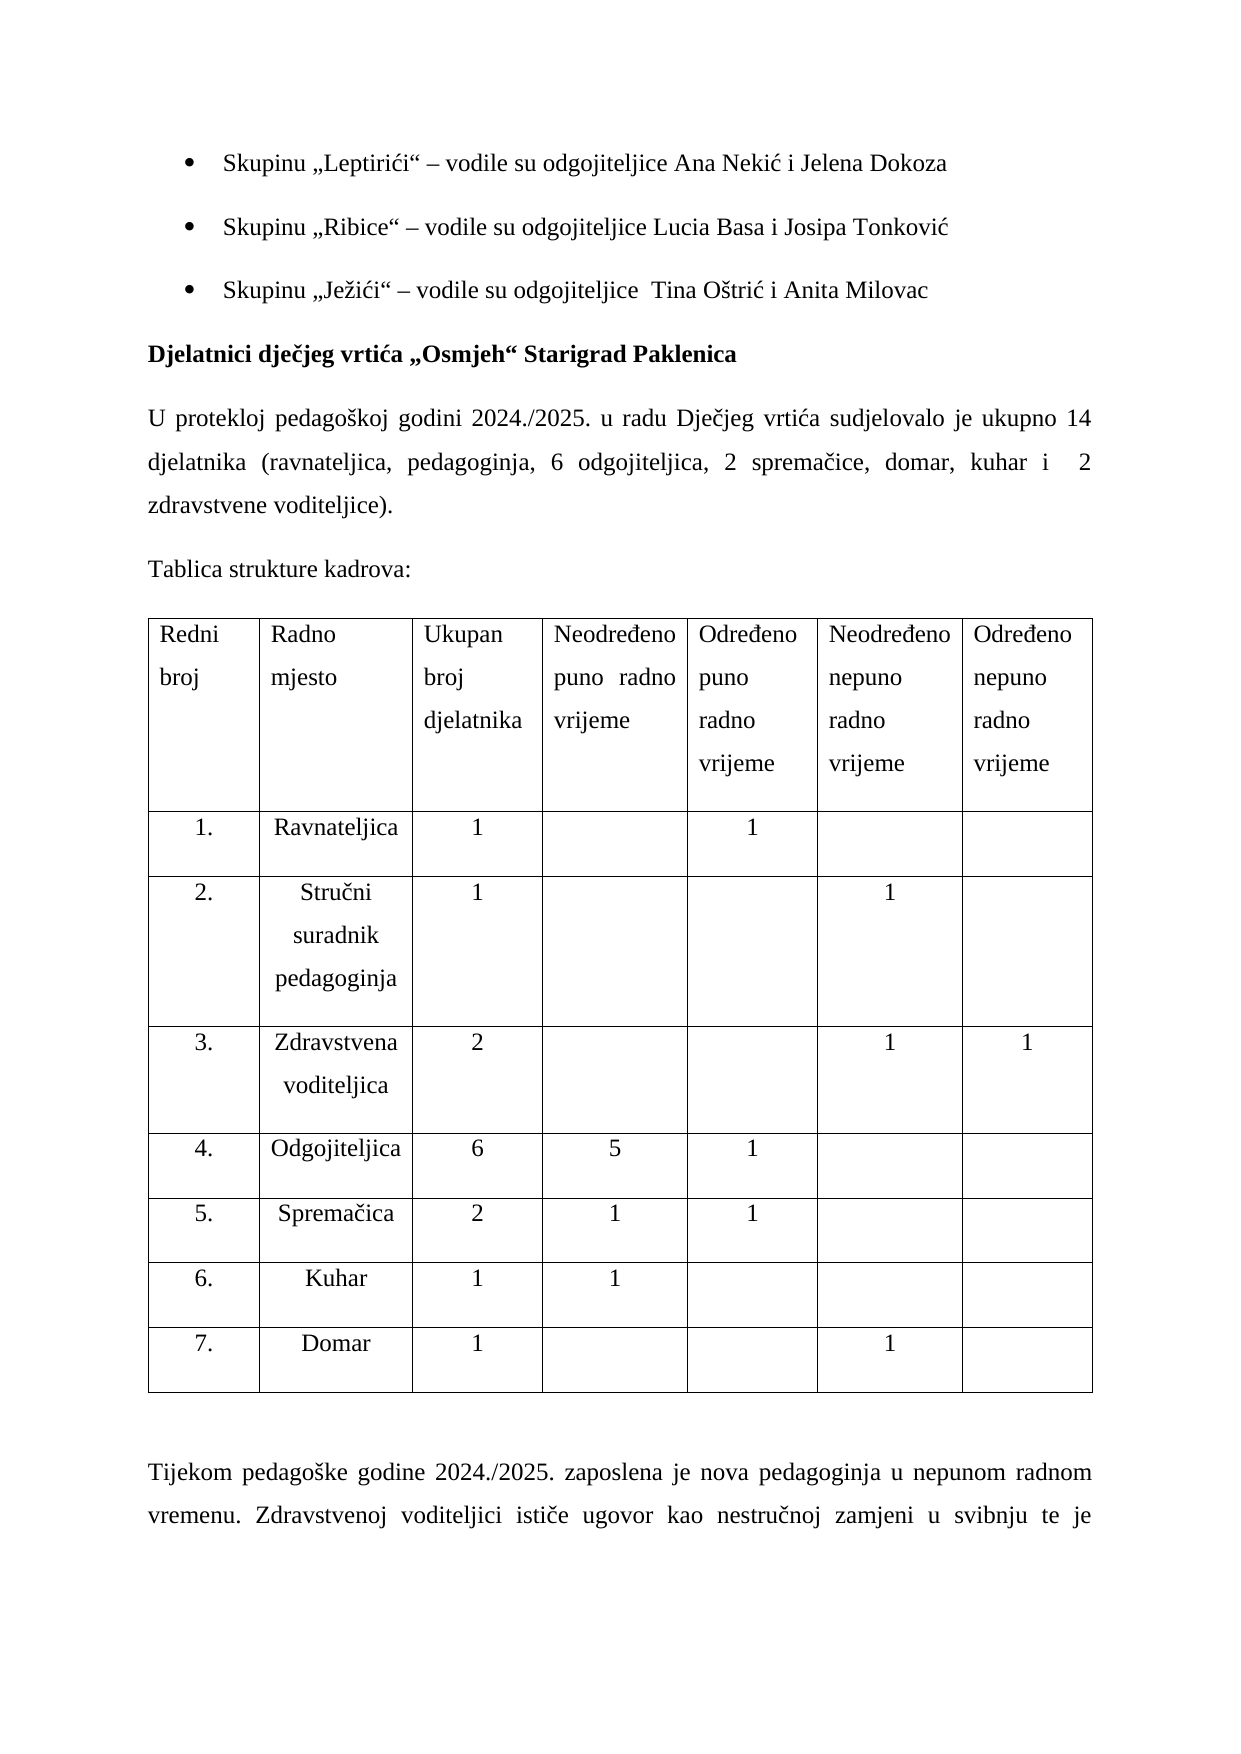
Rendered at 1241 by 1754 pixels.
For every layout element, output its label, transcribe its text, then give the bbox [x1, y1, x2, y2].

table_cell [543, 812, 687, 876]
table_cell 1 [688, 1199, 817, 1262]
table_cell Odgojiteljica [260, 1134, 412, 1197]
table_cell [543, 1027, 687, 1132]
table_cell Stručni suradnik pedagoginja [260, 877, 412, 1026]
table_cell [818, 1134, 962, 1197]
table_cell [688, 1328, 817, 1392]
table_cell [963, 1263, 1092, 1327]
table_header Radno mjesto [260, 619, 412, 811]
table_cell [688, 1263, 817, 1327]
table_cell 1 [413, 812, 542, 876]
table_cell Domar [260, 1328, 412, 1392]
table_cell 5. [149, 1199, 259, 1262]
table_cell 1 [413, 1263, 542, 1327]
table_cell 1 [963, 1027, 1092, 1132]
table_cell [543, 877, 687, 1026]
table_cell [963, 812, 1092, 876]
table_cell 1 [543, 1199, 687, 1262]
table_cell 6 [413, 1134, 542, 1197]
table_cell 1 [688, 812, 817, 876]
table_cell [963, 877, 1092, 1026]
table_header Neodređeno puno radno vrijeme [543, 619, 687, 811]
table_cell [818, 812, 962, 876]
table_header Ukupan broj djelatnika [413, 619, 542, 811]
table_cell 1 [818, 1328, 962, 1392]
table_cell 4. [149, 1134, 259, 1197]
table_cell 2 [413, 1027, 542, 1132]
table_cell 1 [818, 1027, 962, 1132]
table_cell 1 [413, 877, 542, 1026]
text Tablica strukture kadrova: [148, 554, 1093, 582]
table_cell [688, 1027, 817, 1132]
table_cell Kuhar [260, 1263, 412, 1327]
table_header Redni broj [149, 619, 259, 811]
table_cell [963, 1328, 1092, 1392]
table_cell 1 [688, 1134, 817, 1197]
text U protekloj pedagoškoj godini 2024./2025. u radu Dječjeg vrtića sudjelovalo je ukupno 14 djelatnika (ravnateljica, pedagoginja, 6 odgojiteljica, 2 spremačice, domar, kuhar i 2 zdravstvene voditeljice). [148, 403, 1093, 518]
list Skupinu „Leptirići“ – vodile su odgojiteljice Ana Nekić i Jelena Dokoza [185, 148, 1093, 176]
table_header Određeno nepuno radno vrijeme [963, 619, 1092, 811]
table_cell 1. [149, 812, 259, 876]
table_cell 2. [149, 877, 259, 1026]
table_header Neodređeno nepuno radno vrijeme [818, 619, 962, 811]
table_cell 1 [818, 877, 962, 1026]
table_cell [688, 877, 817, 1026]
table_cell [963, 1134, 1092, 1197]
table_cell Ravnateljica [260, 812, 412, 876]
list Skupinu „Ježići“ – vodile su odgojiteljice Tina Oštrić i Anita Milovac [185, 276, 1093, 304]
table_cell Spremačica [260, 1199, 412, 1262]
table_cell 2 [413, 1199, 542, 1262]
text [148, 1457, 1093, 1529]
table_header Određeno puno radno vrijeme [688, 619, 817, 811]
table_cell 7. [149, 1328, 259, 1392]
table_cell [818, 1263, 962, 1327]
table_cell Zdravstvena voditeljica [260, 1027, 412, 1132]
text Djelatnici dječjeg vrtića „Osmjeh“ Starigrad Paklenica [148, 339, 1093, 368]
table_cell 3. [149, 1027, 259, 1132]
table_cell 1 [543, 1263, 687, 1327]
list Skupinu „Ribice“ – vodile su odgojiteljice Lucia Basa i Josipa Tonković [185, 212, 1093, 240]
table_cell 1 [413, 1328, 542, 1392]
table_cell [818, 1199, 962, 1262]
table_cell 5 [543, 1134, 687, 1197]
table_cell [963, 1199, 1092, 1262]
table_cell 6. [149, 1263, 259, 1327]
table_cell [543, 1328, 687, 1392]
